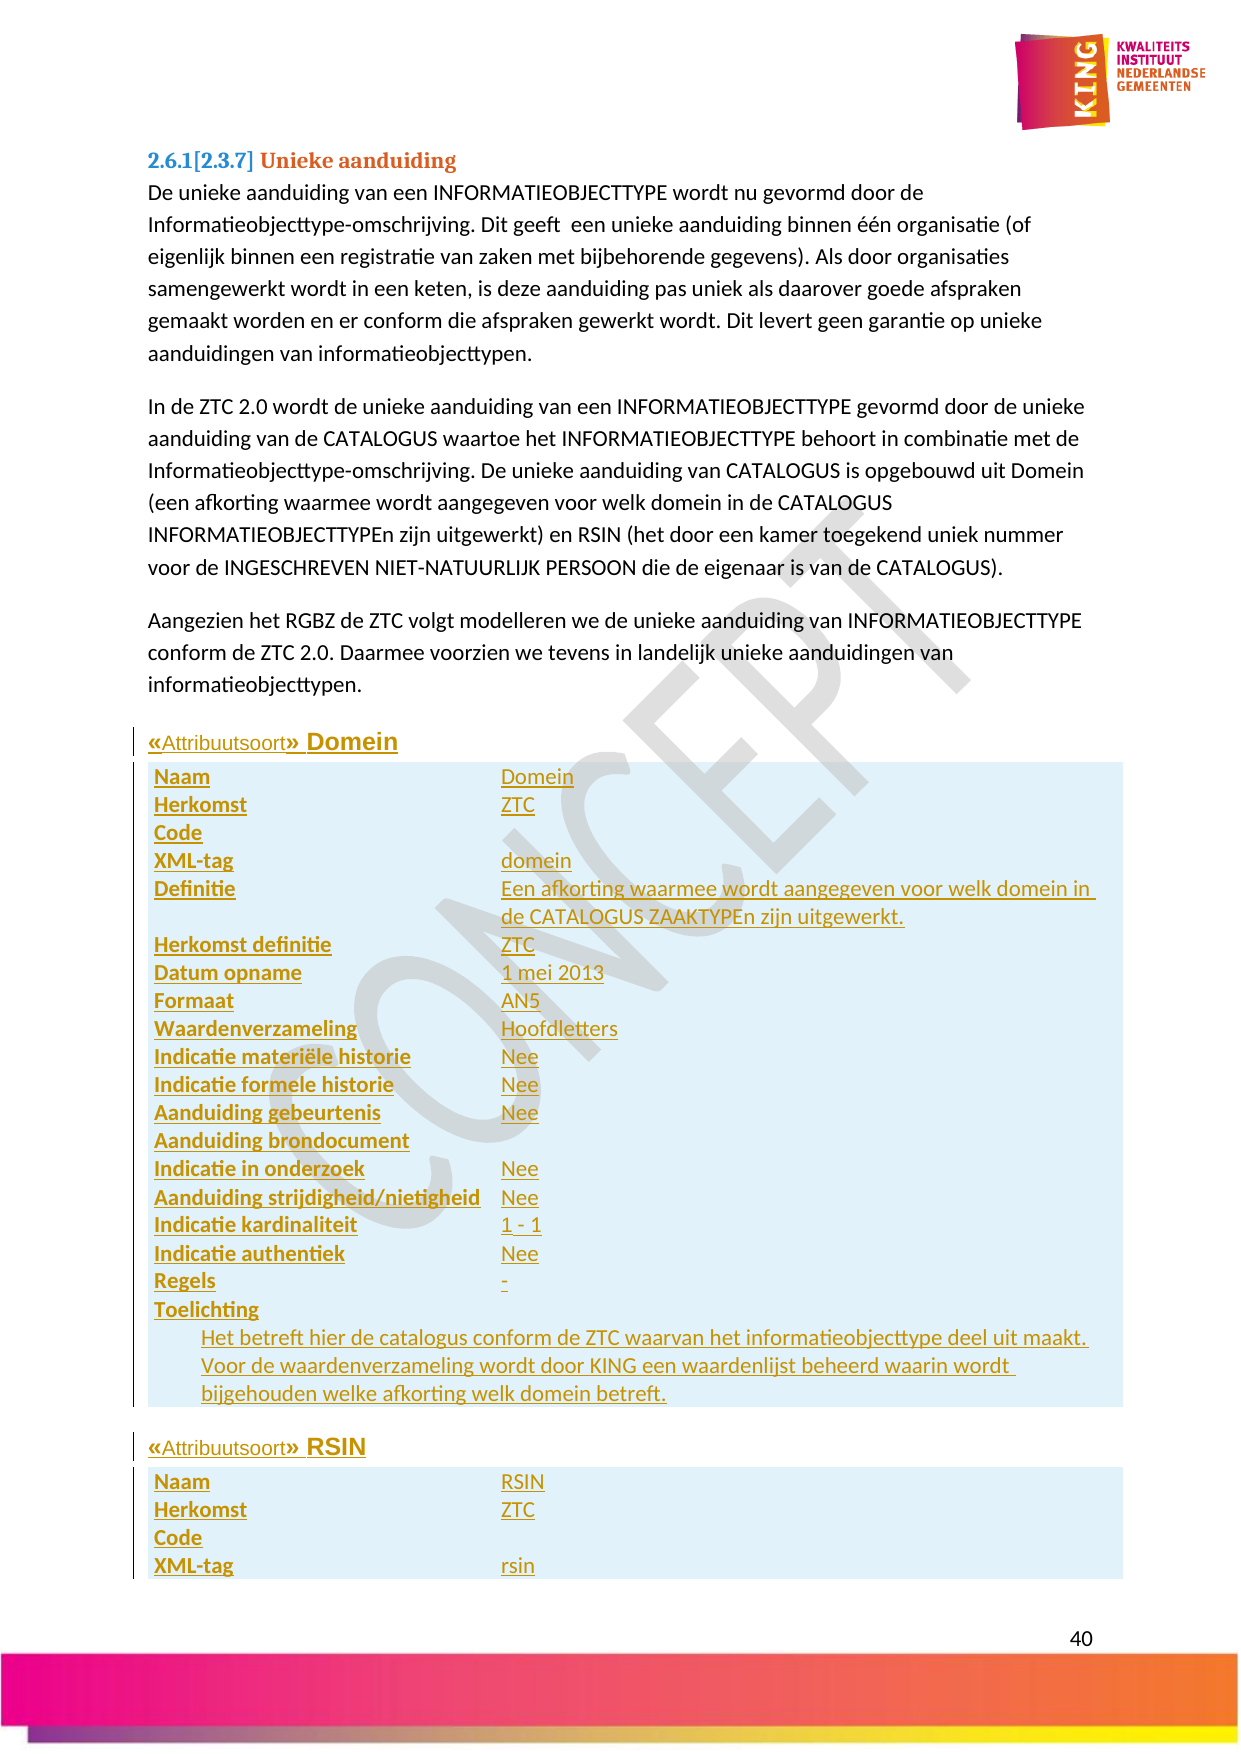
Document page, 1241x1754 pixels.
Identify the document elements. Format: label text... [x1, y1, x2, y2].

text In de ZTC 2.0 wordt de unieke aanduiding van een INFORMATIEOBJECTTYPE gevormd door de unieke aanduiding van de CATALOGUS waartoe het INFORMATIEOBJECTTYPE behoort in combinatie met de Informatieobjecttype-omschrijving. De unieke aanduiding van CATALOGUS is opgebouwd uit Domein (een afkorting waarmee wordt aangegeven voor welk domein in de CATALOGUS INFORMATIEOBJECTTYPEn zijn uitgewerkt) en RSIN (het door een kamer toegekend uniek nummer voor de INGESCHREVEN NIET-NATUURLIJK PERSOON die de eigenaar is van de CATALOGUS). [148, 392, 1093, 581]
picture [1014, 33, 1206, 131]
text De unieke aanduiding van een INFORMATIEOBJECTTYPE wordt nu gevormd door de Informatieobjecttype-omschrijving. Dit geeft een unieke aanduiding binnen één organisatie (of eigenlijk binnen een registratie van zaken met bijbehorende gegevens). Als door organisaties samengewerkt wordt in een keten, is deze aanduiding pas uniek als daarover goede afspraken gemaakt worden en er conform die afspraken gewerkt wordt. Dit levert geen garantie op unieke aanduidingen van informatieobjecttypen. [148, 178, 1093, 367]
text Aangezien het RGBZ de ZTC volgt modelleren we de unieke aanduiding van INFORMATIEOBJECTTYPE conform de ZTC 2.0. Daarmee voorzien we tevens in landelijk unieke aanduidingen van informatieobjecttypen. [148, 606, 1093, 698]
subtitle Unieke aanduiding [148, 148, 1093, 174]
picture [0, 1650, 1239, 1750]
